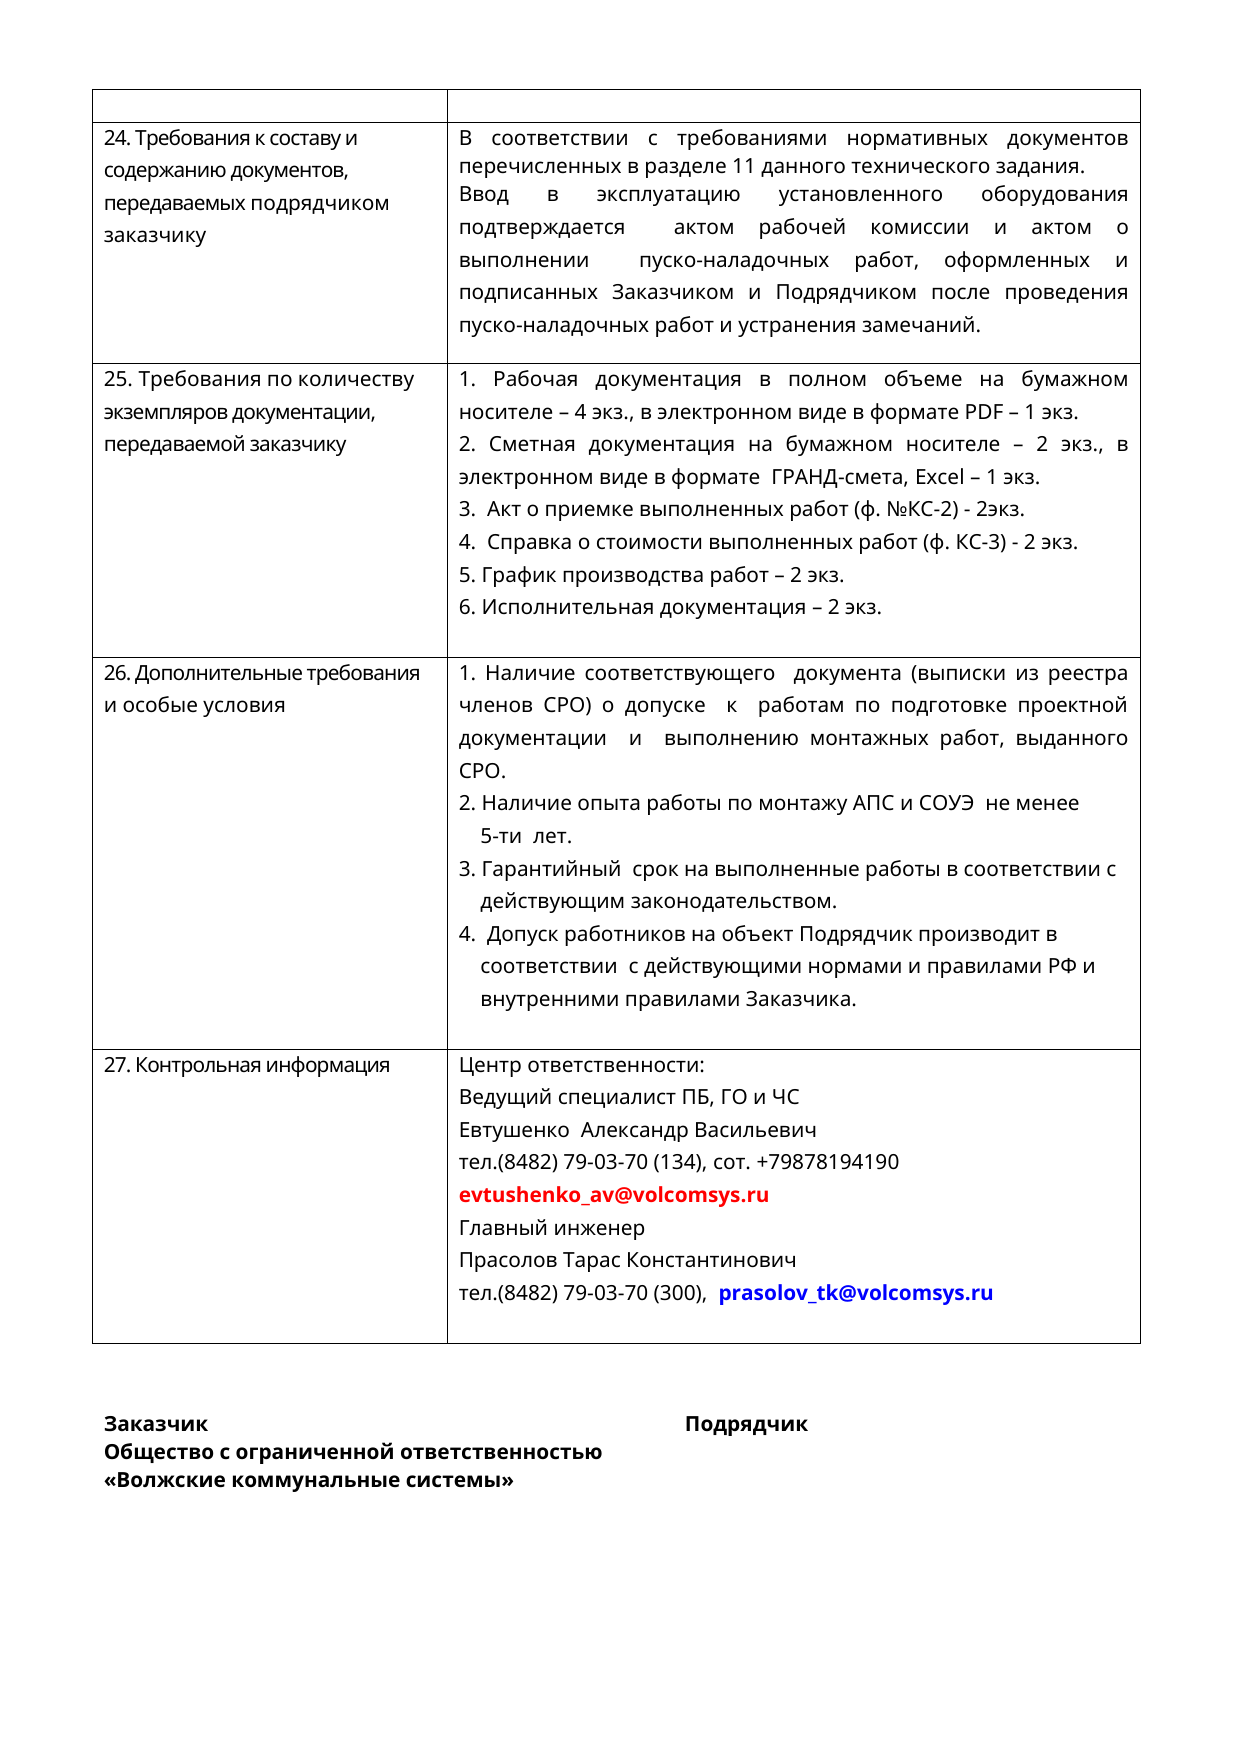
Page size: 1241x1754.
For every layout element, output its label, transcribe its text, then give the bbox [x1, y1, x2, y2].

table_cell В соответствии с требованиями нормативных документов перечисленных в разделе 11 данного технического задания. Ввод в эксплуатацию установленного оборудования подтверждается актом рабочей комиссии и актом о выполнении пуско-наладочных работ, оформленных и подписанных Заказчиком и Подрядчиком после проведения пуско-наладочных работ и устранения замечаний. [448, 123, 1140, 363]
table_cell 27. Контрольная информация [93, 1050, 447, 1342]
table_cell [448, 90, 1140, 122]
table_cell 24. Требования к составу и содержанию документов, передаваемых подрядчиком заказчику [93, 123, 447, 363]
text Заказчик Подрядчик [103, 1409, 1152, 1437]
table_cell 1. Наличие соответствующего документа (выписки из реестра членов СРО) о допуске к работам по подготовке проектной документации и выполнению монтажных работ, выданного СРО. 2. Наличие опыта работы по монтажу АПС и СОУЭ не менее 5-ти лет. 3. Гарантийный срок на выполненные работы в соответствии с действующим законодательством. 4. Допуск работников на объект Подрядчик производит в соответствии с действующими нормами и правилами РФ и внутренними правилами Заказчика. [448, 658, 1140, 1049]
table_cell 1. Рабочая документация в полном объеме на бумажном носителе – 4 экз., в электронном виде в формате PDF – 1 экз. 2. Сметная документация на бумажном носителе – 2 экз., в электронном виде в формате ГРАНД-смета, Excel – 1 экз. 3. Акт о приемке выполненных работ (ф. №КС-2) - 2экз. 4. Справка о стоимости выполненных работ (ф. КС-3) - 2 экз. 5. График производства работ – 2 экз. 6. Исполнительная документация – 2 экз. [448, 364, 1140, 657]
table_cell 25. Требования по количеству экземпляров документации, передаваемой заказчику [93, 364, 447, 657]
text «Волжские коммунальные системы» [103, 1466, 1152, 1494]
text Общество с ограниченной ответственностью [103, 1437, 1152, 1466]
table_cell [93, 90, 447, 122]
table_cell Центр ответственности: Ведущий специалист ПБ, ГО и ЧС Евтушенко Александр Васильевич тел.(8482) 79-03-70 (134), сот. +79878194190 evtushenko_av@volcomsys.ru Главный инженер Прасолов Тарас Константинович тел.(8482) 79-03-70 (300), prasolov_tk@volcomsys.ru [448, 1050, 1140, 1342]
table_cell 26. Дополнительные требования и особые условия [93, 658, 447, 1049]
